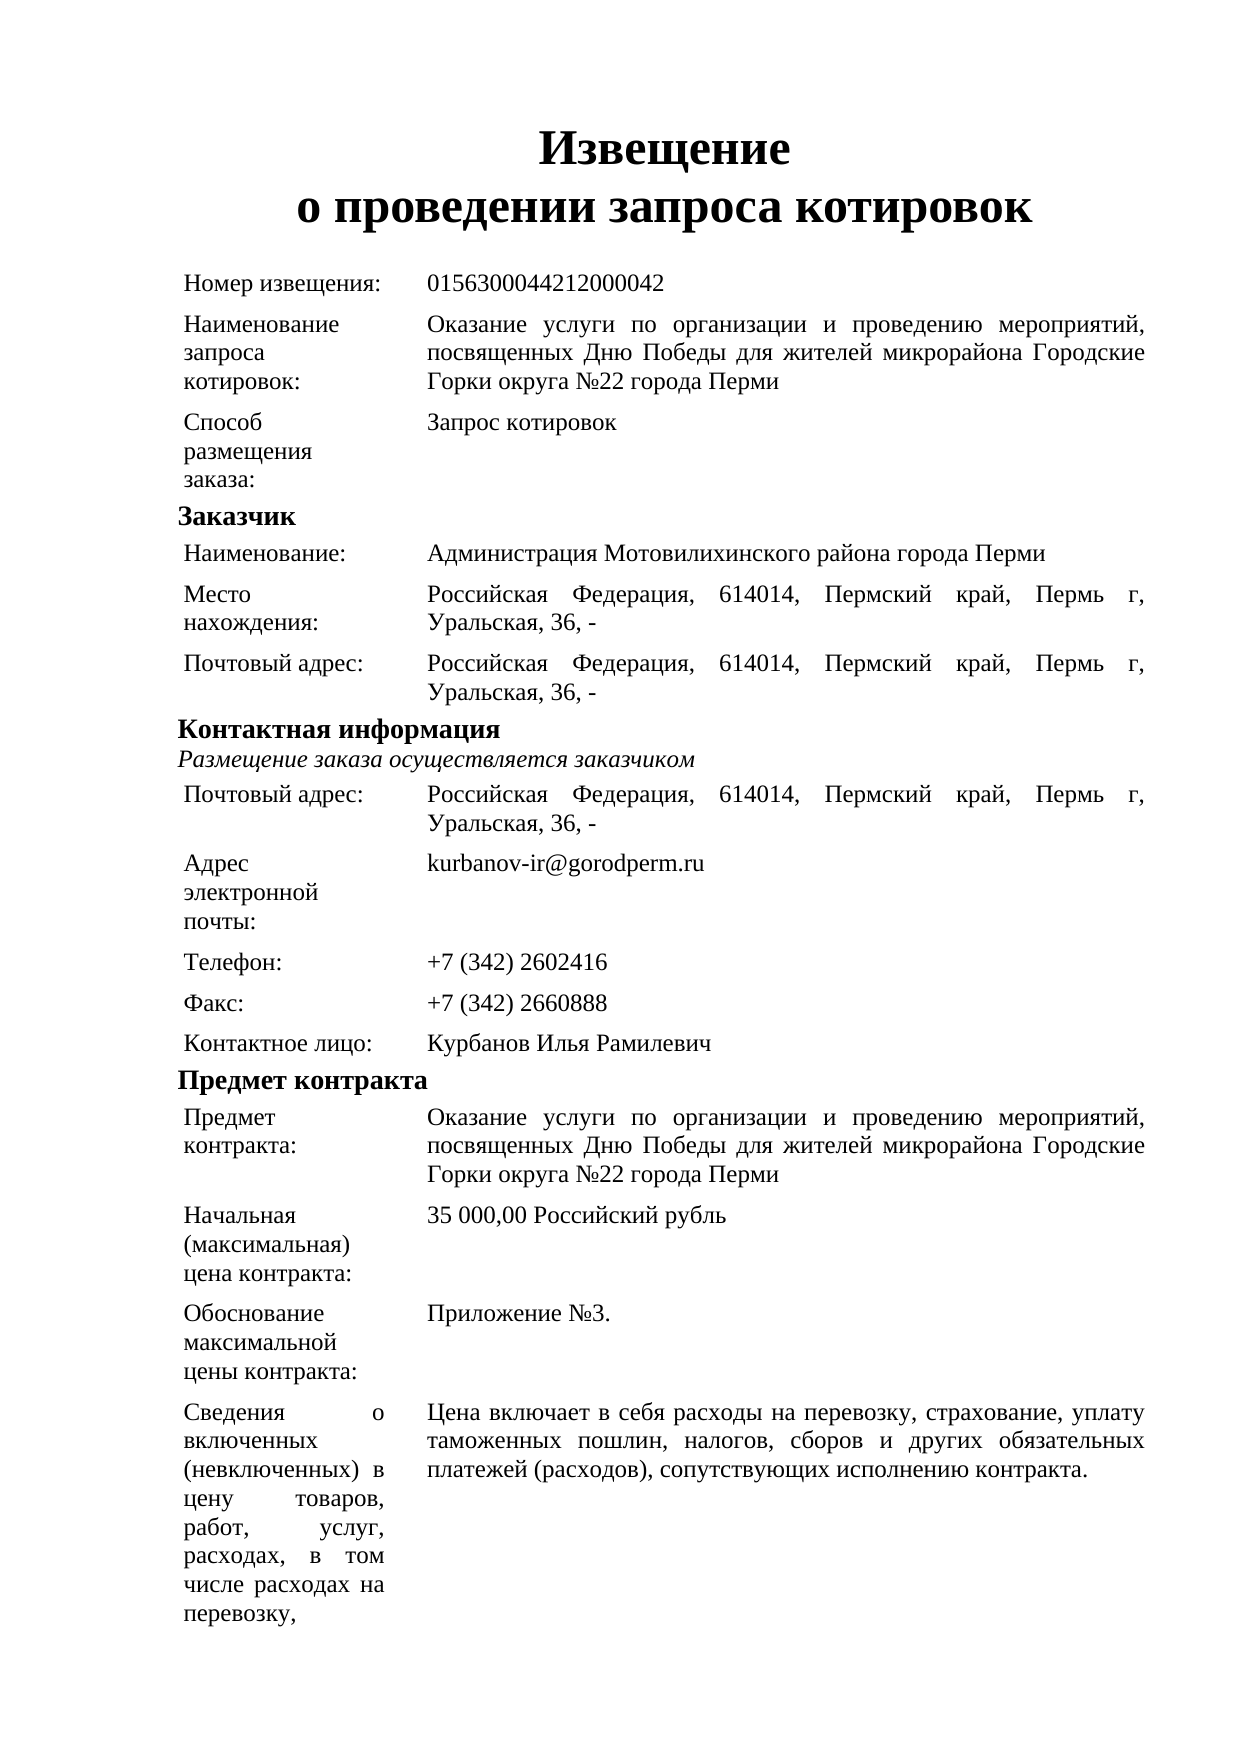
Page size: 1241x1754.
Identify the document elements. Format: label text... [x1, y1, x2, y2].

table_cell kurbanov-ir@gorodperm.ru [421, 843, 1152, 941]
table_header Оказание услуги по организации и проведению мероприятий, посвященных Дню Победы для жителей микрорайона Городские Горки округа №22 города Перми [421, 1096, 1152, 1194]
text Предмет контракта [177, 1063, 1152, 1096]
table_cell Обоснование максимальной цены контракта: [177, 1293, 421, 1391]
table_cell +7 (342) 2660888 [421, 982, 1152, 1022]
table_cell Приложение №3. [421, 1293, 1152, 1391]
table_cell 35 000,00 Российский рубль [421, 1194, 1152, 1292]
text Извещение [177, 118, 1152, 176]
table_cell Начальная (максимальная) цена контракта: [177, 1194, 421, 1292]
table_cell Контактное лицо: [177, 1023, 421, 1063]
text Контактная информация [177, 712, 1152, 744]
table_header Российская Федерация, 614014, Пермский край, Пермь г, Уральская, 36, - [421, 773, 1152, 842]
table_cell Российская Федерация, 614014, Пермский край, Пермь г, Уральская, 36, - [421, 573, 1152, 642]
table_cell Запрос котировок [421, 401, 1152, 499]
table_cell Российская Федерация, 614014, Пермский край, Пермь г, Уральская, 36, - [421, 642, 1152, 712]
table_header Номер извещения: [177, 262, 421, 303]
text Размещение заказа осуществляется заказчиком [177, 744, 1152, 773]
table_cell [421, 1391, 1152, 1633]
table_header Наименование: [177, 532, 421, 573]
table_header Почтовый адрес: [177, 773, 421, 842]
table_cell Адрес электронной почты: [177, 843, 421, 941]
table_cell Наименование запроса котировок: [177, 303, 421, 401]
table_cell Курбанов Илья Рамилевич [421, 1023, 1152, 1063]
table_cell Почтовый адрес: [177, 642, 421, 712]
table_cell Место нахождения: [177, 573, 421, 642]
text Заказчик [177, 499, 1152, 532]
table_header 0156300044212000042 [421, 262, 1152, 303]
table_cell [177, 1391, 421, 1633]
text о проведении запроса котировок [177, 176, 1152, 233]
table_cell Факс: [177, 982, 421, 1022]
table_cell +7 (342) 2602416 [421, 941, 1152, 982]
table_cell Способ размещения заказа: [177, 401, 421, 499]
table_header Администрация Мотовилихинского района города Перми [421, 532, 1152, 573]
table_header Предмет контракта: [177, 1096, 421, 1194]
table_cell Оказание услуги по организации и проведению мероприятий, посвященных Дню Победы для жителей микрорайона Городские Горки округа №22 города Перми [421, 303, 1152, 401]
table_cell Телефон: [177, 941, 421, 982]
